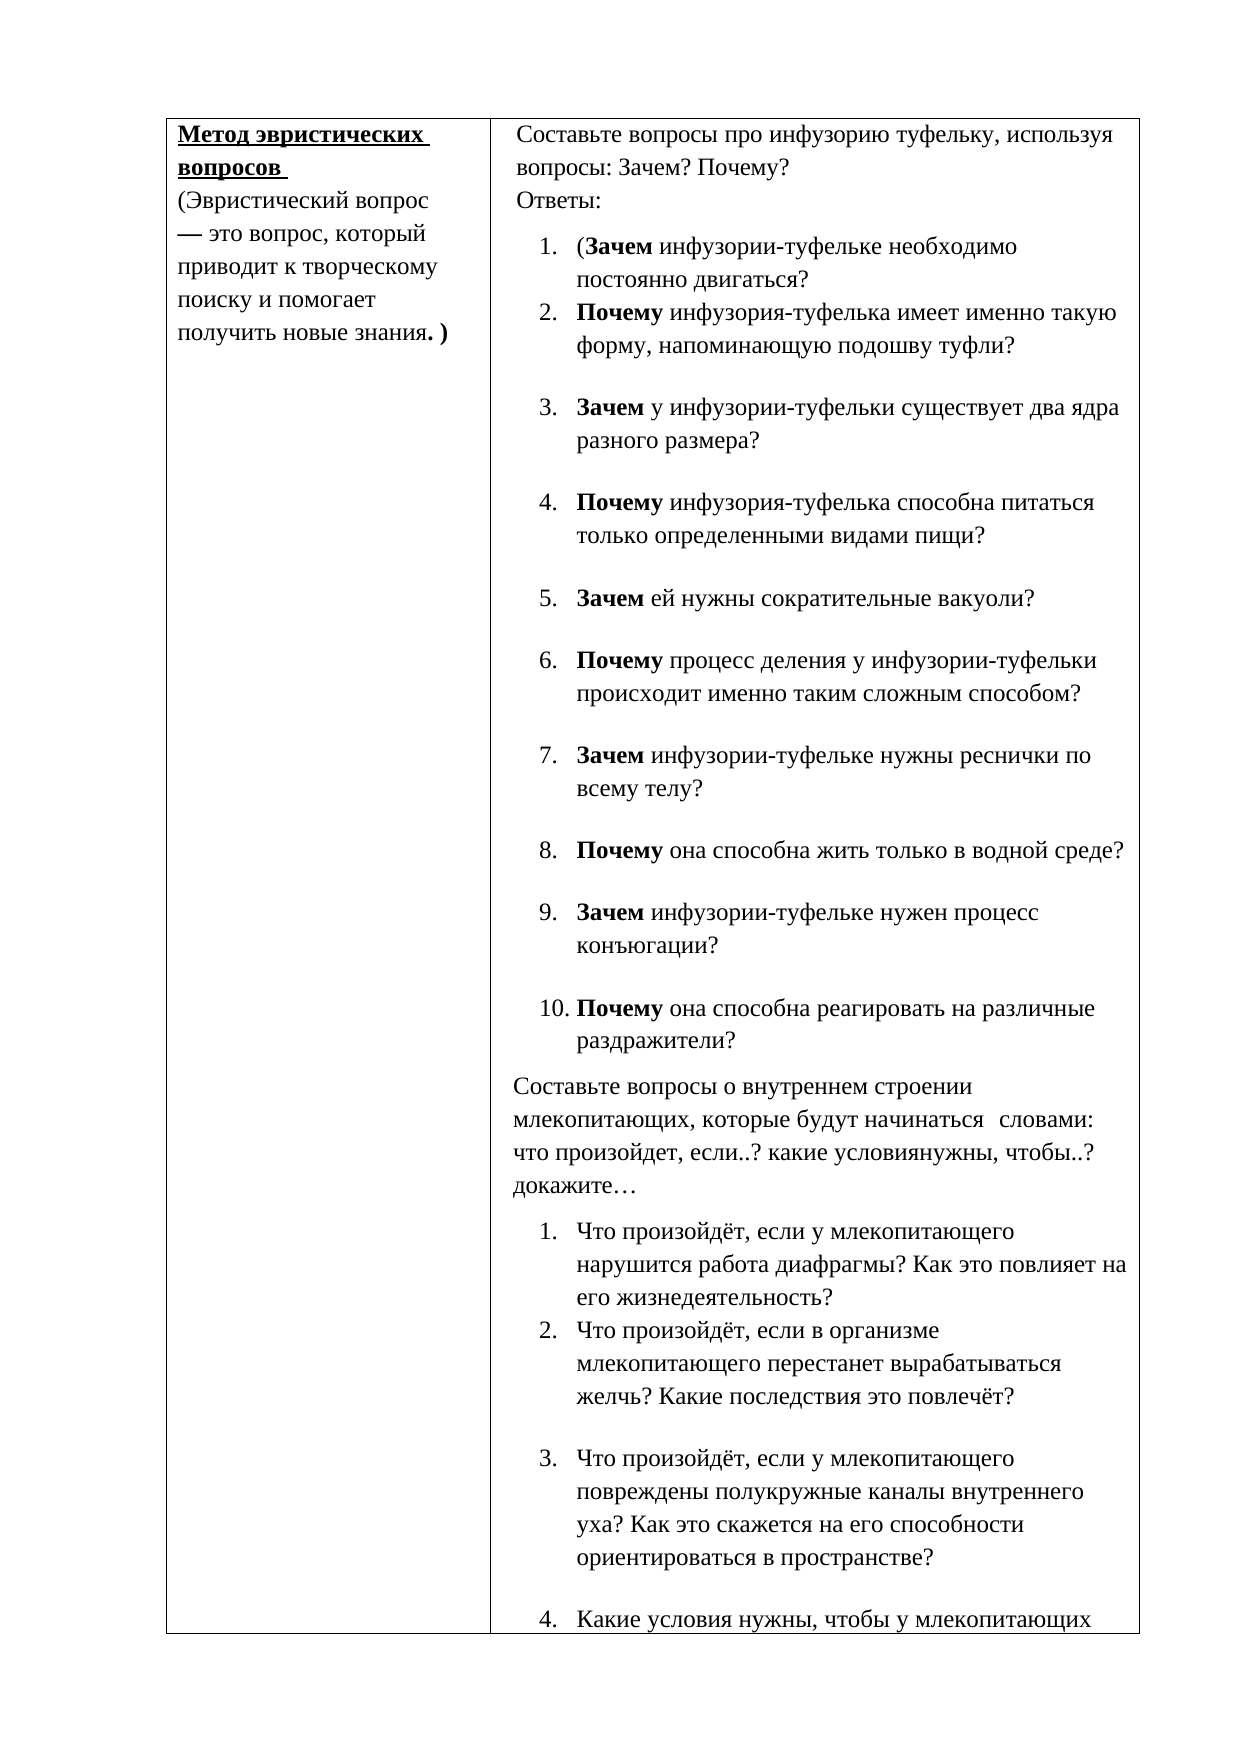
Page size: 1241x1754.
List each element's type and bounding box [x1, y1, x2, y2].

table_cell [491, 119, 1139, 1633]
table_cell [167, 119, 490, 1633]
